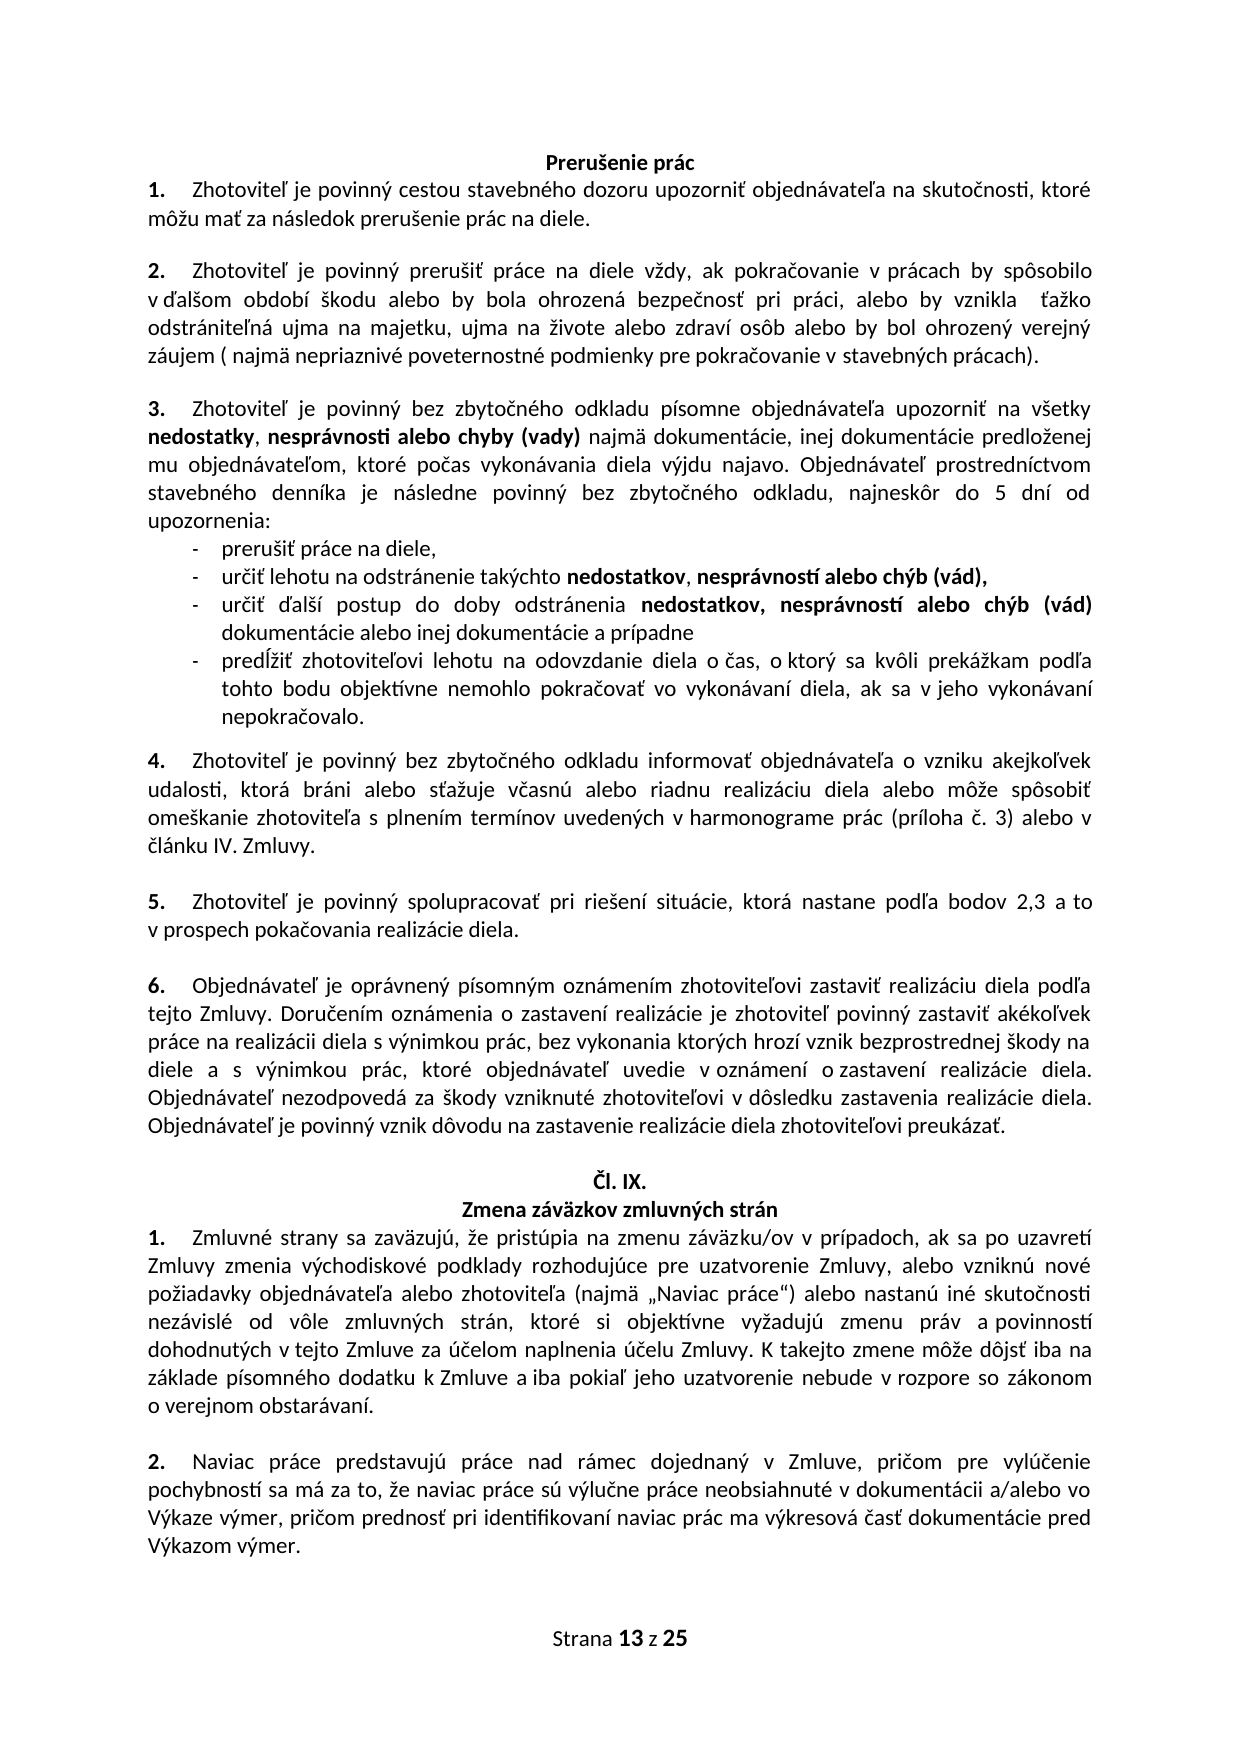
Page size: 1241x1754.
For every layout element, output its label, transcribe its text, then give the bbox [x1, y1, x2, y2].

list Zhotoviteľ je povinný bez zbytočného odkladu písomne objednávateľa upozorniť na všetky nedostatky, nesprávnosti alebo chyby (vady) najmä dokumentácie, inej dokumentácie predloženej mu objednávateľom, ktoré počas vykonávania diela výjdu najavo. Objednávateľ prostredníctvom stavebného denníka je následne povinný bez zbytočného odkladu, najneskôr do 5 dní od upozornenia: [148, 394, 1093, 534]
list Zhotoviteľ je povinný cestou stavebného dozoru upozorniť objednávateľa na skutočnosti, ktoré môžu mať za následok prerušenie prác na diele. [148, 176, 1093, 232]
list Zhotoviteľ je povinný spolupracovať pri riešení situácie, ktorá nastane podľa bodov 2,3 a to v prospech pokačovania realizácie diela. [148, 887, 1093, 943]
list Zhotoviteľ je povinný bez zbytočného odkladu informovať objednávateľa o vzniku akejkoľvek udalosti, ktorá bráni alebo sťažuje včasnú alebo riadnu realizáciu diela alebo môže spôsobiť omeškanie zhotoviteľa s plnením termínov uvedených v harmonograme prác (príloha č. 3) alebo v článku IV. Zmluvy. [148, 747, 1093, 859]
list Naviac práce predstavujú práce nad rámec dojednaný v Zmluve, pričom pre vylúčenie pochybností sa má za to, že naviac práce sú výlučne práce neobsiahnuté v dokumentácii a/alebo vo Výkaze výmer, pričom prednosť pri identifikovaní naviac prác ma výkresová časť dokumentácie pred Výkazom výmer. [148, 1447, 1093, 1559]
list Zhotoviteľ je povinný prerušiť práce na diele vždy, ak pokračovanie v prácach by spôsobilo v ďalšom období škodu alebo by bola ohrozená bezpečnosť pri práci, alebo by vznikla ťažko odstrániteľná ujma na majetku, ujma na živote alebo zdraví osôb alebo by bol ohrozený verejný záujem ( najmä nepriaznivé poveternostné podmienky pre pokračovanie v stavebných prácach). [148, 257, 1093, 369]
list prerušiť práce na diele, [192, 534, 1093, 562]
list predĺžiť zhotoviteľovi lehotu na odovzdanie diela o čas, o ktorý sa kvôli prekážkam podľa tohto bodu objektívne nemohlo pokračovať vo vykonávaní diela, ak sa v jeho vykonávaní nepokračovalo. [192, 646, 1093, 730]
text Zmena záväzkov zmluvných strán [148, 1195, 1093, 1223]
text Čl. IX. [148, 1167, 1093, 1195]
list určiť ďalší postup do doby odstránenia nedostatkov, nesprávností alebo chýb (vád) dokumentácie alebo inej dokumentácie a prípadne [192, 590, 1093, 646]
list Prerušenie prác [148, 148, 1093, 176]
list určiť lehotu na odstránenie takýchto nedostatkov, nesprávností alebo chýb (vád), [192, 562, 1093, 590]
list Zmluvné strany sa zaväzujú, že pristúpia na zmenu záväzku/ov v prípadoch, ak sa po uzavretí Zmluvy zmenia východiskové podklady rozhodujúce pre uzatvorenie Zmluvy, alebo vzniknú nové požiadavky objednávateľa alebo zhotoviteľa (najmä „Naviac práce“) alebo nastanú iné skutočnosti nezávislé od vôle zmluvných strán, ktoré si objektívne vyžadujú zmenu práv a povinností dohodnutých v tejto Zmluve za účelom naplnenia účelu Zmluvy. K takejto zmene môže dôjsť iba na základe písomného dodatku k Zmluve a iba pokiaľ jeho uzatvorenie nebude v rozpore so zákonom o verejnom obstarávaní. [148, 1223, 1093, 1419]
list Objednávateľ je oprávnený písomným oznámením zhotoviteľovi zastaviť realizáciu diela podľa tejto Zmluvy. Doručením oznámenia o zastavení realizácie je zhotoviteľ povinný zastaviť akékoľvek práce na realizácii diela s výnimkou prác, bez vykonania ktorých hrozí vznik bezprostrednej škody na diele a s výnimkou prác, ktoré objednávateľ uvedie v oznámení o zastavení realizácie diela. Objednávateľ nezodpovedá za škody vzniknuté zhotoviteľovi v dôsledku zastavenia realizácie diela. Objednávateľ je povinný vznik dôvodu na zastavenie realizácie diela zhotoviteľovi preukázať. [148, 971, 1093, 1139]
